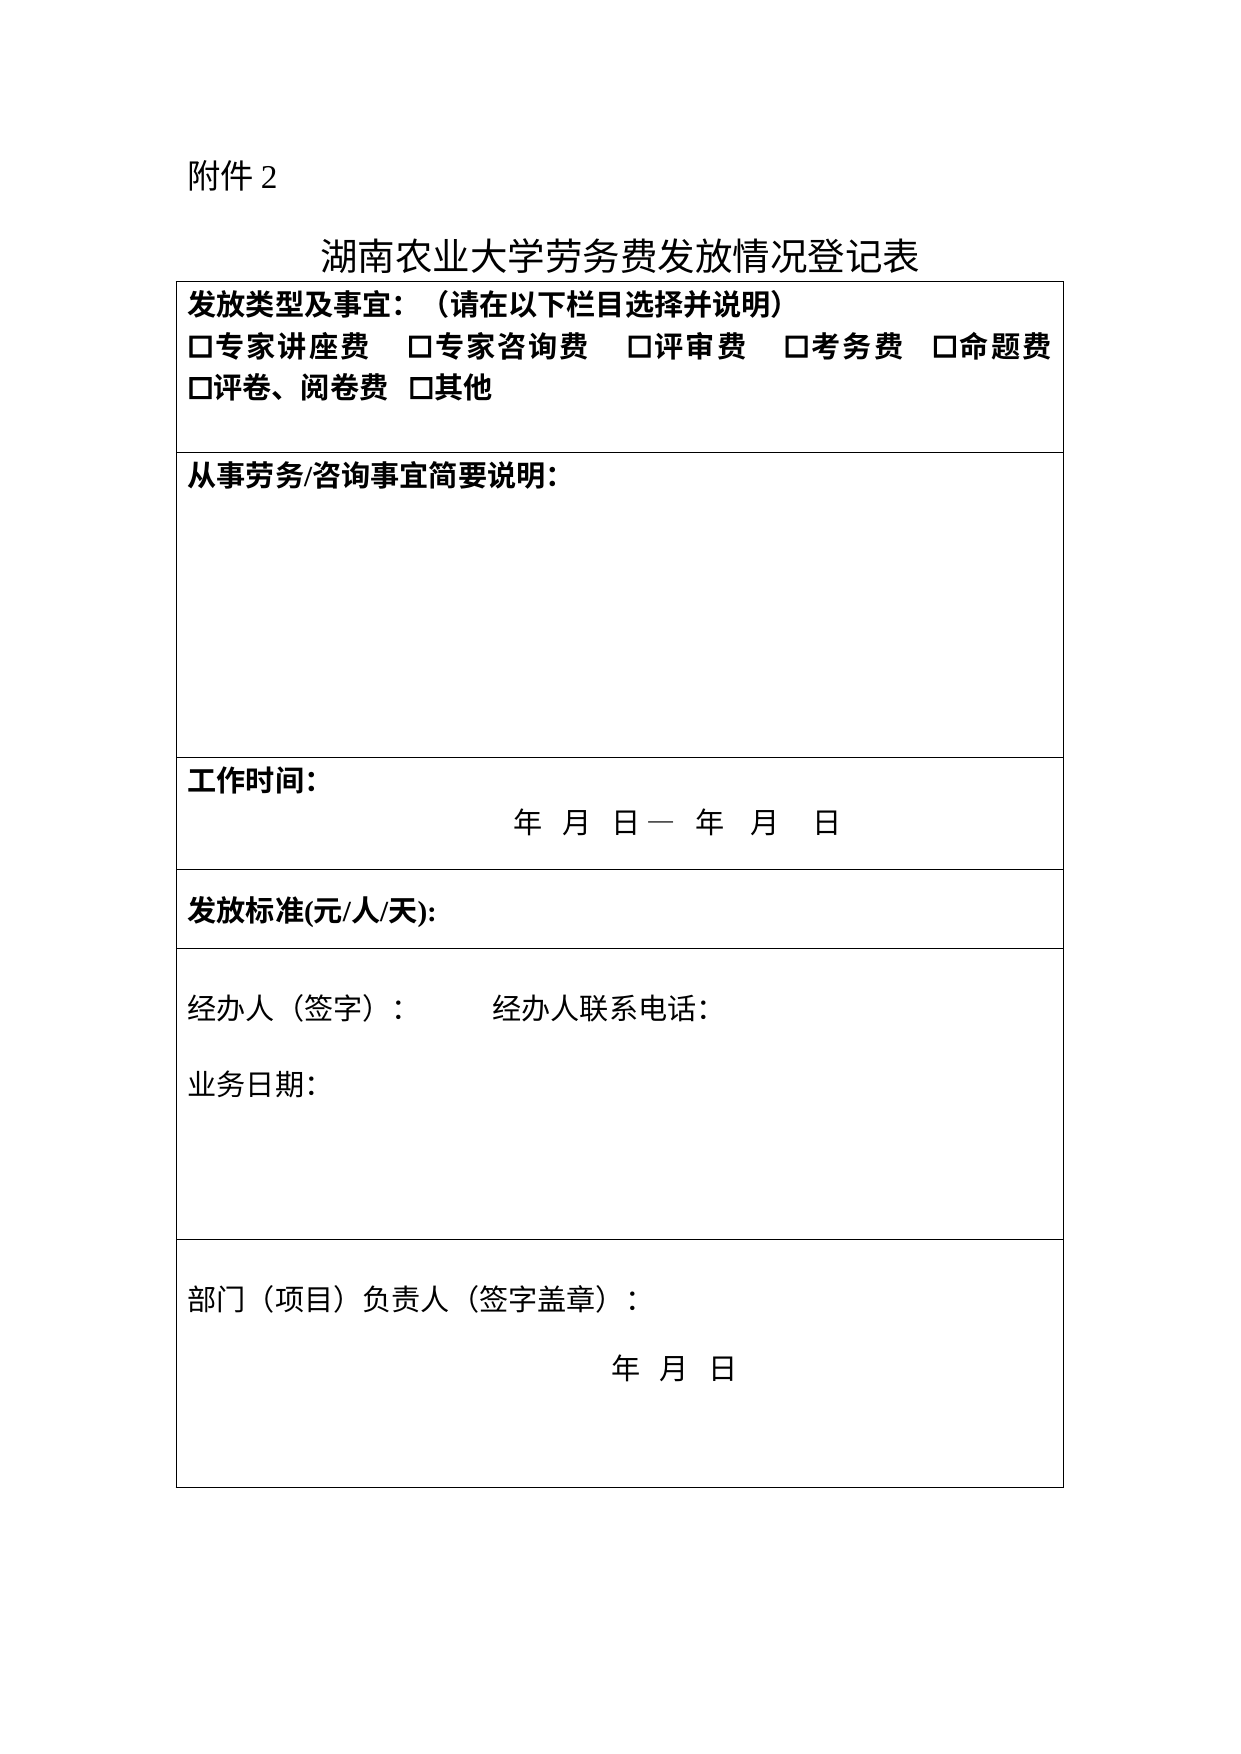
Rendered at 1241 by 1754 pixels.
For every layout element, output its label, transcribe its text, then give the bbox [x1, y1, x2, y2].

text 湖南农业大学劳务费发放情况登记表 [187, 227, 1053, 281]
table_cell 发放标准(元/人/天): [177, 870, 1063, 948]
table_cell 从事劳务/咨询事宜简要说明： [177, 453, 1063, 757]
text 附件2 [187, 150, 1053, 198]
table_cell 经办人（签字）： 经办人联系电话： 业务日期： [177, 949, 1063, 1238]
table_header 发放类型及事宜：（请在以下栏目选择并说明） 专家讲座费 专家咨询费 评审费 考务费 命题费 评卷、阅卷费 其他 [177, 282, 1063, 452]
table_cell 部门（项目）负责人（签字盖章）： 年 月 日 [177, 1240, 1063, 1487]
table_cell 工作时间： 年 月 日 — 年 月 日 [177, 758, 1063, 869]
